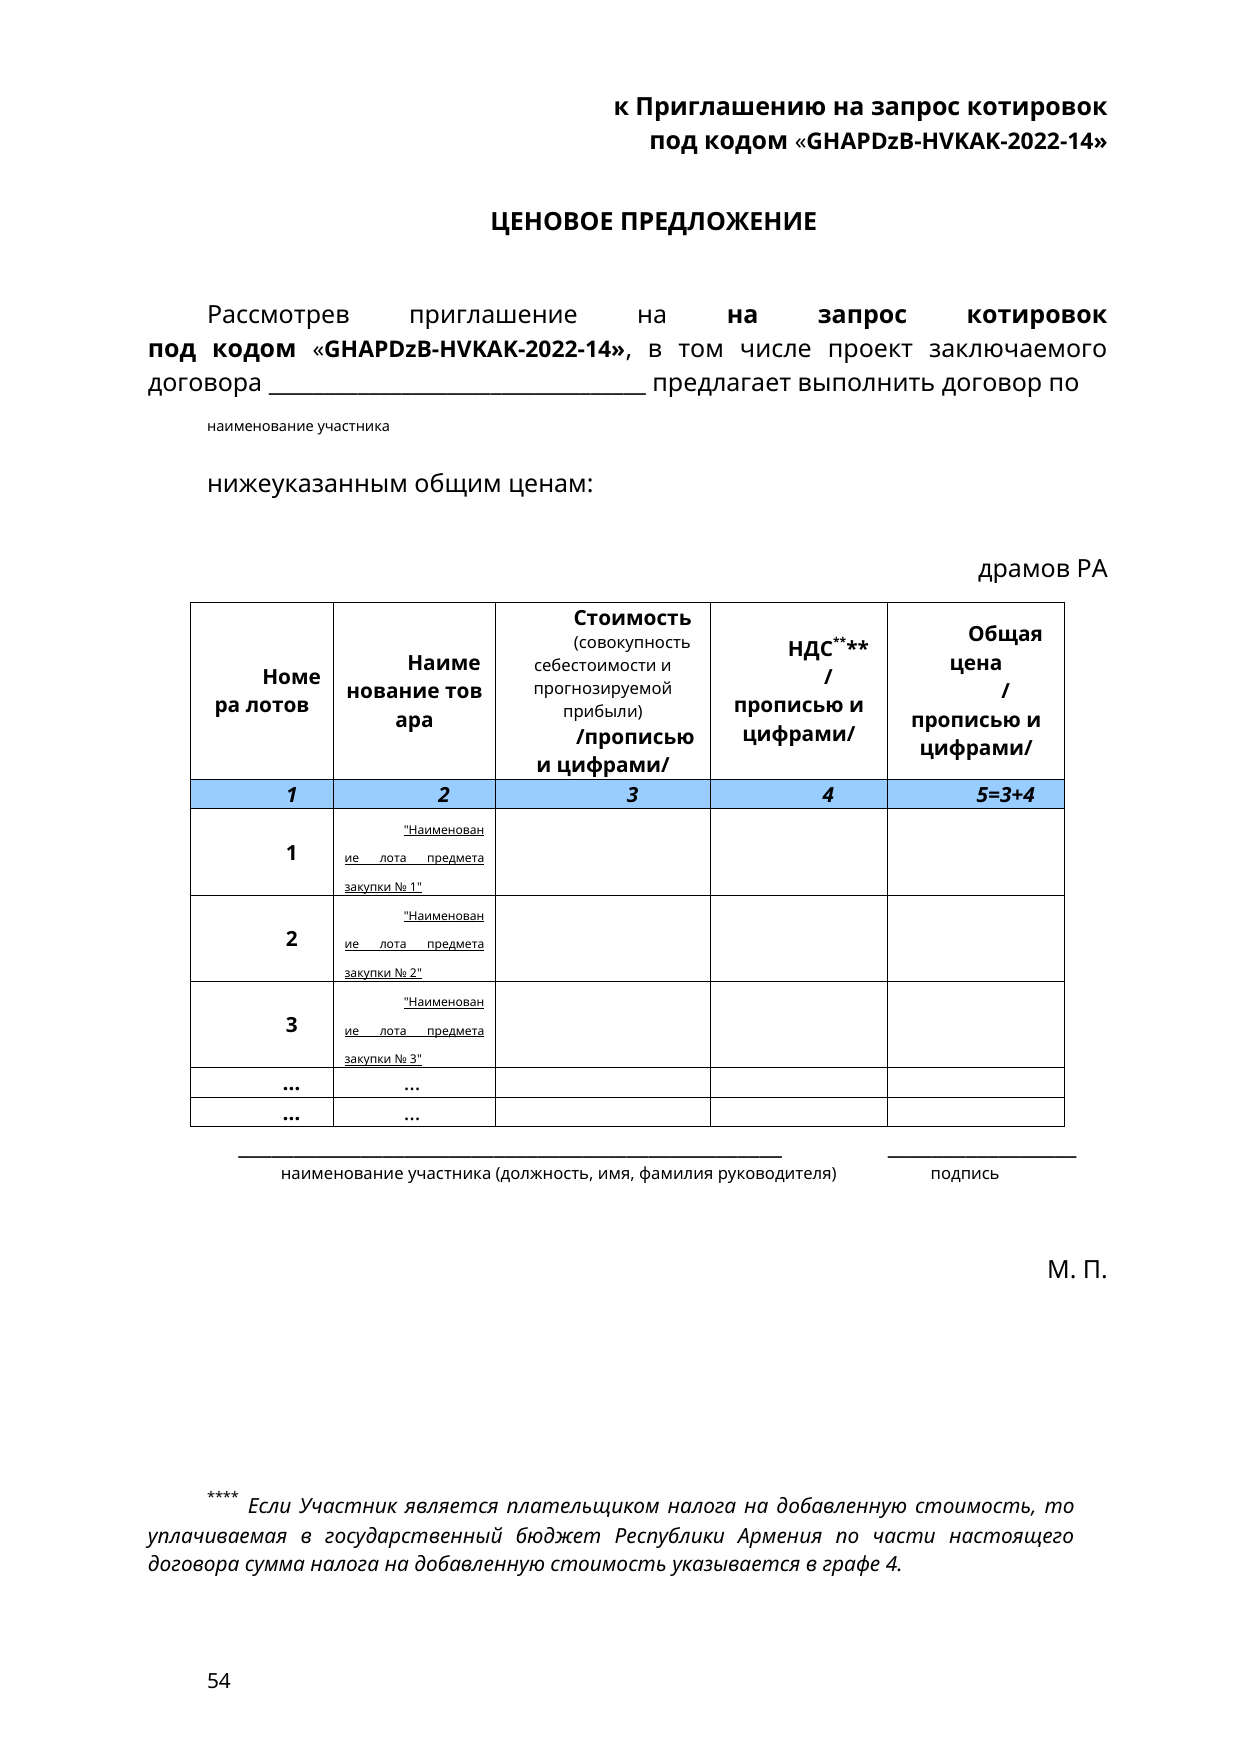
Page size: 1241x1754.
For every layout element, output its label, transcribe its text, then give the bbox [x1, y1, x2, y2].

table_cell [496, 809, 710, 894]
table_cell [888, 982, 1064, 1067]
table_cell "Наименование лота предмета закупки № 1" [334, 809, 495, 894]
table_header Стоимость (совокупность себестоимости и прогнозируемой прибыли) /прописью и цифрами/ [496, 603, 710, 779]
table_cell 1 [191, 780, 333, 808]
table_cell … [191, 1098, 333, 1126]
table_header НДС** /прописью и цифрами/ [711, 603, 887, 779]
text нижеуказанным общим ценам: [148, 466, 1107, 500]
table_cell 4 [711, 780, 887, 808]
table_cell [711, 896, 887, 981]
table_cell 2 [334, 780, 495, 808]
table_cell [888, 1068, 1064, 1097]
table_cell [888, 809, 1064, 894]
text _________________________________________________ _________________ [148, 1127, 1107, 1161]
text ЦЕНОВОЕ ПРЕДЛОЖЕНИЕ [141, 203, 1107, 237]
table_cell 3 [191, 982, 333, 1067]
table_cell 3 [496, 780, 710, 808]
table_cell [711, 982, 887, 1067]
table_cell [496, 1098, 710, 1126]
table_cell ... [334, 1098, 495, 1126]
table_cell [888, 1098, 1064, 1126]
table_cell [496, 1068, 710, 1097]
table_cell … [191, 1068, 333, 1097]
table_cell ... [334, 1068, 495, 1097]
text наименование участника (должность, имя, фамилия руководителя) подпись [222, 1161, 1107, 1184]
text М. П. [148, 1251, 1107, 1286]
table_cell [711, 809, 887, 894]
table_cell "Наименование лота предмета закупки № 2" [334, 896, 495, 981]
text Рассмотрев приглашение на на запрос котировок под кодом «GHAPDzB-HVKAK-2022-14», в том числе проект заключаемого договора __________________________________ предлагает выполнить договор по [148, 296, 1107, 399]
table_header Наименование товара [334, 603, 495, 779]
table_cell 5=3+4 [888, 780, 1064, 808]
table_cell [496, 982, 710, 1067]
table_cell 2 [191, 896, 333, 981]
table_cell [711, 1068, 887, 1097]
table_cell [711, 1098, 887, 1126]
text драмов РА [148, 551, 1107, 585]
table_cell "Наименование лота предмета закупки № 3" [334, 982, 495, 1067]
table_cell [496, 896, 710, 981]
table_header Общая цена /прописью и цифрами/ [888, 603, 1064, 779]
text к Приглашению на запрос котировок под кодом «GHAPDzB-HVKAK-2022-14» [148, 89, 1107, 157]
table_cell [888, 896, 1064, 981]
table_header Номера лотов [191, 603, 333, 779]
table_cell 1 [191, 809, 333, 894]
text наименование участника [148, 415, 1107, 449]
